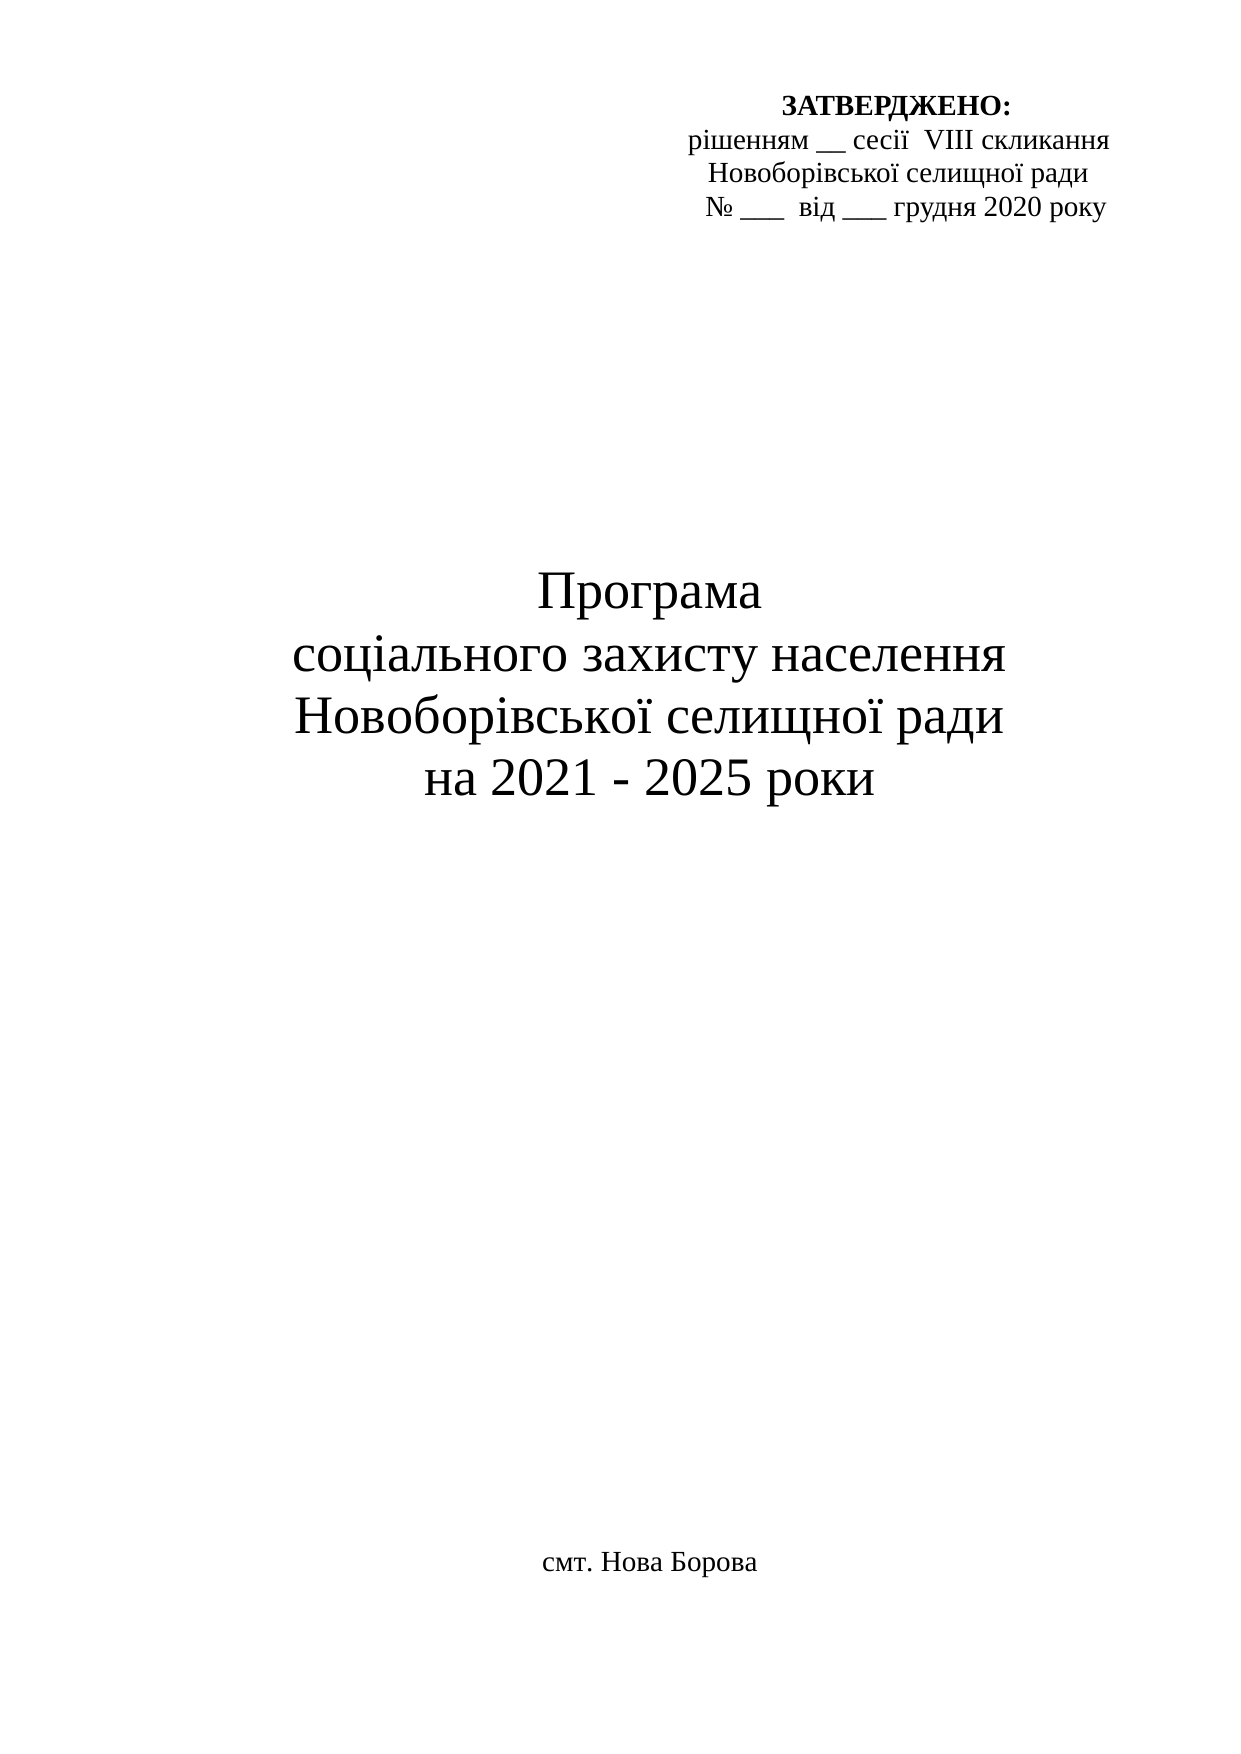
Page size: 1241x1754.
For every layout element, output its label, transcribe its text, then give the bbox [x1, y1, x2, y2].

text Новоборівської селищної ради [590, 156, 1147, 189]
text на 2021 - 2025 роки [148, 745, 1152, 807]
text Програма [148, 558, 1152, 620]
text Новоборівської селищної ради [148, 683, 1152, 745]
text рішенням __ сесії VIII скликання [148, 122, 1147, 156]
text № ___ від ___ грудня 2020 року [148, 189, 1147, 223]
text ЗАТВЕРДЖЕНО: [738, 88, 1147, 122]
text соціального захисту населення [148, 620, 1152, 683]
text смт. Нова Борова [148, 1544, 1152, 1578]
